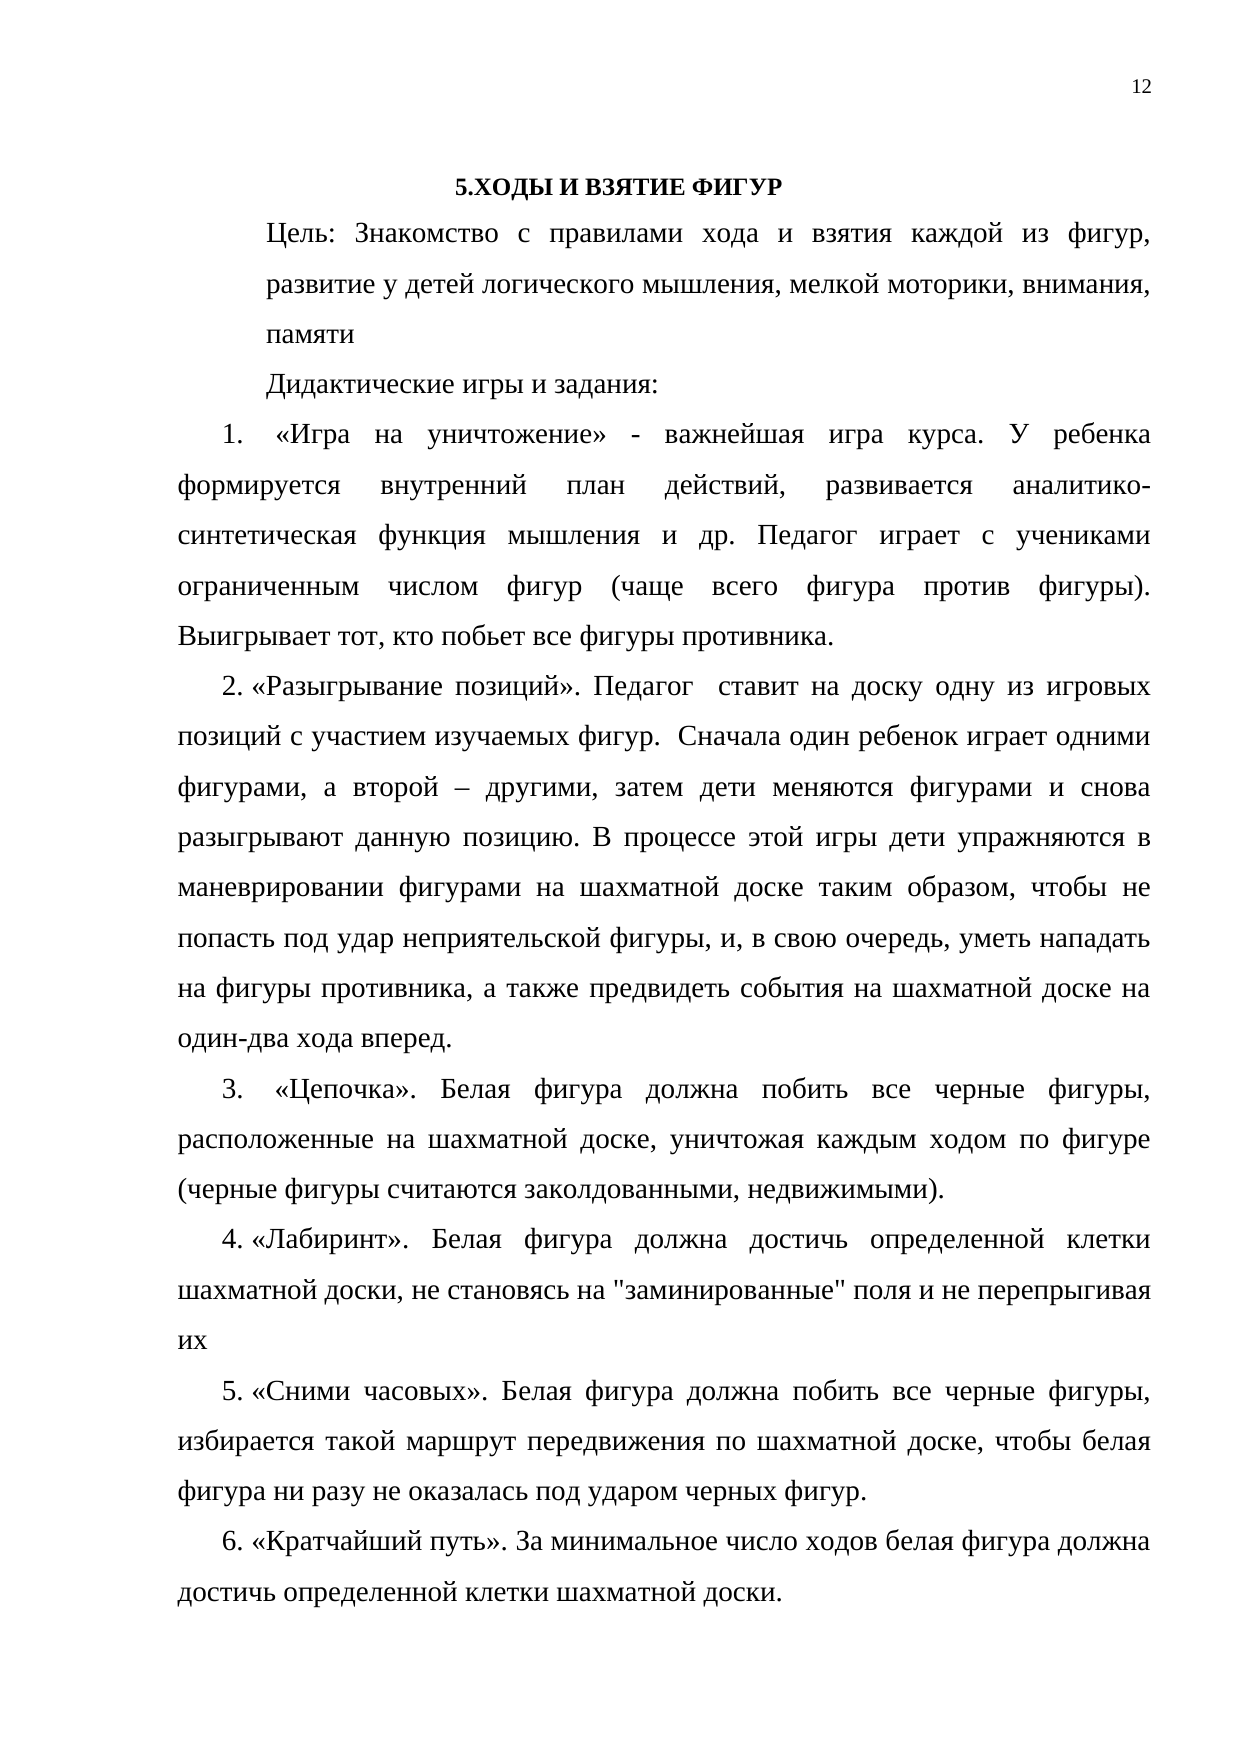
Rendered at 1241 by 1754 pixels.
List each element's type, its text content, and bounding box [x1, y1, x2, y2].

text Цель: Знакомство с правилами хода и взятия каждой из фигур, развитие у детей логического мышления, мелкой моторики, внимания, памяти [266, 215, 1152, 349]
list «Кратчайший путь». За минимальное число ходов белая фигура должна достичь определенной клетки шахматной доски. [177, 1523, 1152, 1607]
text Дидактические игры и задания: [266, 366, 1152, 400]
list «Цепочка». Белая фигура должна побить все черные фигуры, расположенные на шахматной доске, уничтожая каждым ходом по фигуре (черные фигуры считаются заколдованными, недвижимыми). [177, 1071, 1152, 1205]
list «Лабиринт». Белая фигура должна достичь определенной клетки шахматной доски, не становясь на "заминированные" поля и не перепрыгивая их [177, 1222, 1152, 1356]
list «Сними часовых». Белая фигура должна побить все черные фигуры, избирается такой маршрут передвижения по шахматной доске, чтобы белая фигура ни разу не оказалась под ударом черных фигур. [177, 1373, 1152, 1507]
list «Игра на уничтожение» - важнейшая игра курса. У ребенка формируется внутренний план действий, развивается аналитико-синтетическая функция мышления и др. Педагог играет с учениками ограниченным числом фигур (чаще всего фигура против фигуры). Выигрывает тот, кто побьет все фигуры противника. [177, 417, 1152, 651]
list «Разыгрывание позиций». Педагог ставит на доску одну из игровых позиций с участием изучаемых фигур. Сначала один ребенок играет одними фигурами, а второй – другими, затем дети меняются фигурами и снова разыгрывают данную позицию. В процессе этой игры дети упражняются в маневрировании фигурами на шахматной доске таким образом, чтобы не попасть под удар неприятельской фигуры, и, в свою очередь, уметь нападать на фигуры противника, а также предвидеть события на шахматной доске на один-два хода вперед. [177, 668, 1152, 1054]
text 5.ХОДЫ И ВЗЯТИЕ ФИГУР [399, 172, 1152, 201]
